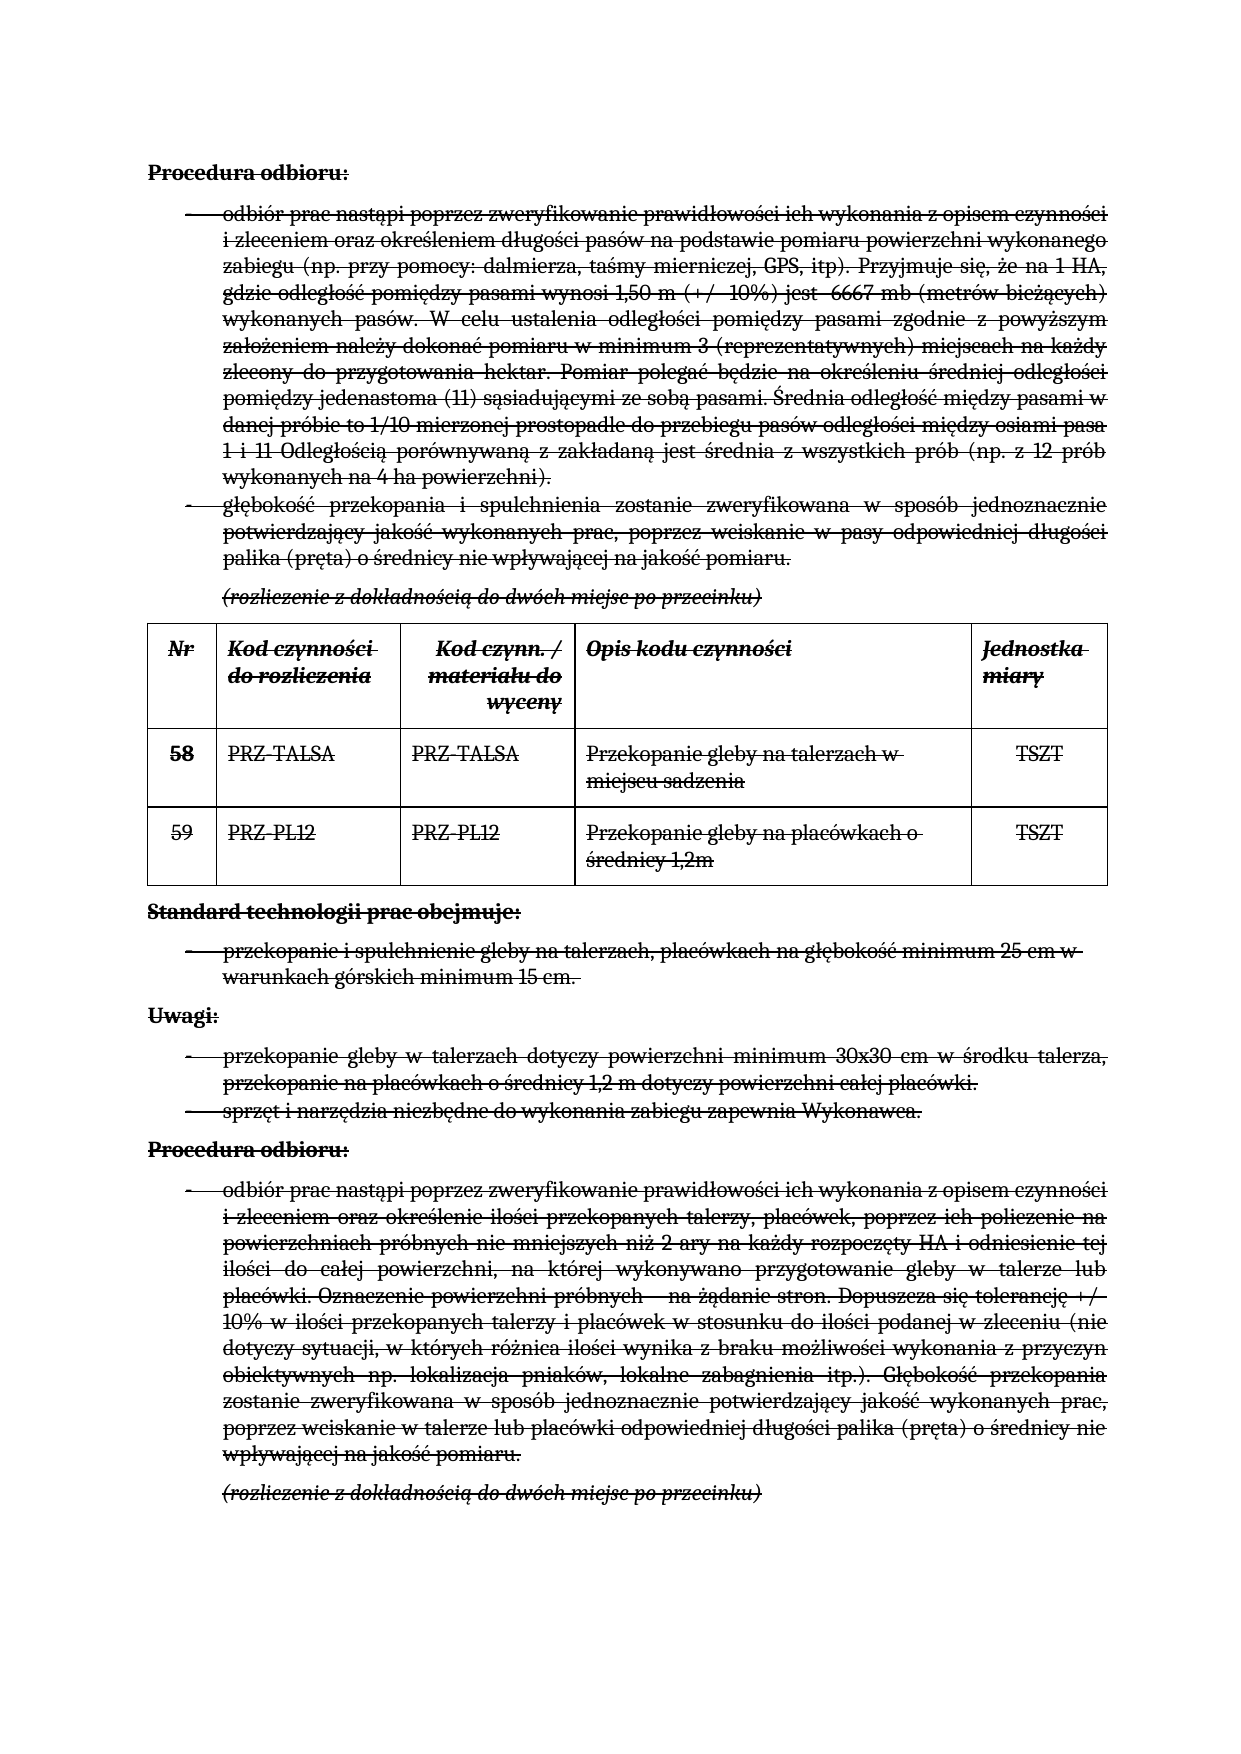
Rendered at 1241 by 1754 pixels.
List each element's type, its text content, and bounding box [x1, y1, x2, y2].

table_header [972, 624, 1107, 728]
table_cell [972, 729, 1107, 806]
text (rozliczenie z dokładnością do dwóch miejsc po przecinku) [148, 584, 1107, 610]
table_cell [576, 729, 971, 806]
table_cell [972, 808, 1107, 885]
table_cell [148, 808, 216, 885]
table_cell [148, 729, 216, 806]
text (rozliczenie z dokładnością do dwóch miejsc po przecinku) [148, 1479, 1107, 1506]
list odbiór prac nastąpi poprzez zweryfikowanie prawidłowości ich wykonania z opisem czynności i zleceniem oraz określenie ilości przekopanych talerzy, placówek, poprzez ich policzenie na powierzchniach próbnych nie mniejszych niż 2 ary na każdy rozpoczęty HA i odniesienie tej ilości do całej powierzchni, na której wykonywano przygotowanie gleby w talerze lub placówki. Oznaczenie powierzchni próbnych – na żądanie stron. Dopuszcza się tolerancję +/- 10% w ilości przekopanych talerzy i placówek w stosunku do ilości podanej w zleceniu (nie dotyczy sytuacji, w których różnica ilości wynika z braku możliwości wykonania z przyczyn obiektywnych np. lokalizacja pniaków, lokalne zabagnienia itp.). Głębokość przekopania zostanie zweryfikowana w sposób jednoznacznie potwierdzający jakość wykonanych prac, poprzez wciskanie w talerze lub placówki odpowiedniej długości palika (pręta) o średnicy nie wpływającej na jakość pomiaru. [185, 1192, 1107, 1467]
list sprzęt i narzędzia niezbędne do wykonania zabiegu zapewnia Wykonawca. [185, 1096, 1107, 1124]
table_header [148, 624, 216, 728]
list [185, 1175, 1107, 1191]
list przekopanie gleby w talerzach dotyczy powierzchni minimum 30x30 cm w środku talerza, przekopanie na placówkach o średnicy 1,2 m dotyczy powierzchni całej placówki. [185, 1058, 1107, 1096]
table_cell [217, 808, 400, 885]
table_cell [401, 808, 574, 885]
list przekopanie gleby w talerzach dotyczy powierzchni minimum 30x30 cm w środku talerza, przekopanie na placówkach o średnicy 1,2 m dotyczy powierzchni całej placówki. [185, 1042, 1107, 1057]
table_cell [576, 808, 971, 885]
text Procedura odbioru: [148, 1137, 1107, 1163]
text Procedura odbioru: [148, 160, 1107, 186]
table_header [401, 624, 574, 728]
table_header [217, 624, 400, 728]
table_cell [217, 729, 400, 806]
text Uwagi: [148, 1003, 1107, 1029]
list przekopanie i spulchnienie gleby na talerzach, placówkach na głębokość minimum 25 cm w warunkach górskich minimum 15 cm. [185, 938, 1107, 990]
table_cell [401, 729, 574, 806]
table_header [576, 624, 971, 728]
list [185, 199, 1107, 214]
list odbiór prac nastąpi poprzez zweryfikowanie prawidłowości ich wykonania z opisem czynności i zleceniem oraz określeniem długości pasów na podstawie pomiaru powierzchni wykonanego zabiegu (np. przy pomocy: dalmierza, taśmy mierniczej, GPS, itp). Przyjmuje się, że na 1 HA, gdzie odległość pomiędzy pasami wynosi 1,50 m (+/- 10%) jest 6667 mb (metrów bieżących) wykonanych pasów. W celu ustalenia odległości pomiędzy pasami zgodnie z powyższym założeniem należy dokonać pomiaru w minimum 3 (reprezentatywnych) miejscach na każdy zlecony do przygotowania hektar. Pomiar polegać będzie na określeniu średniej odległości pomiędzy jedenastoma (11) sąsiadującymi ze sobą pasami. Średnia odległość między pasami w danej próbie to 1/10 mierzonej prostopadle do przebiegu pasów odległości między osiami pasa 1 i 11 Odległością porównywaną z zakładaną jest średnia z wszystkich prób (np. z 12 prób wykonanych na 4 ha powierzchni). [185, 216, 1107, 491]
list głębokość przekopania i spulchnienia zostanie zweryfikowana w sposób jednoznacznie potwierdzający jakość wykonanych prac, poprzez wciskanie w pasy odpowiedniej długości palika (pręta) o średnicy nie wpływającej na jakość pomiaru. [185, 491, 1107, 506]
list głębokość przekopania i spulchnienia zostanie zweryfikowana w sposób jednoznacznie potwierdzający jakość wykonanych prac, poprzez wciskanie w pasy odpowiedniej długości palika (pręta) o średnicy nie wpływającej na jakość pomiaru. [185, 507, 1107, 571]
text Standard technologii prac obejmuje: [148, 899, 1107, 925]
